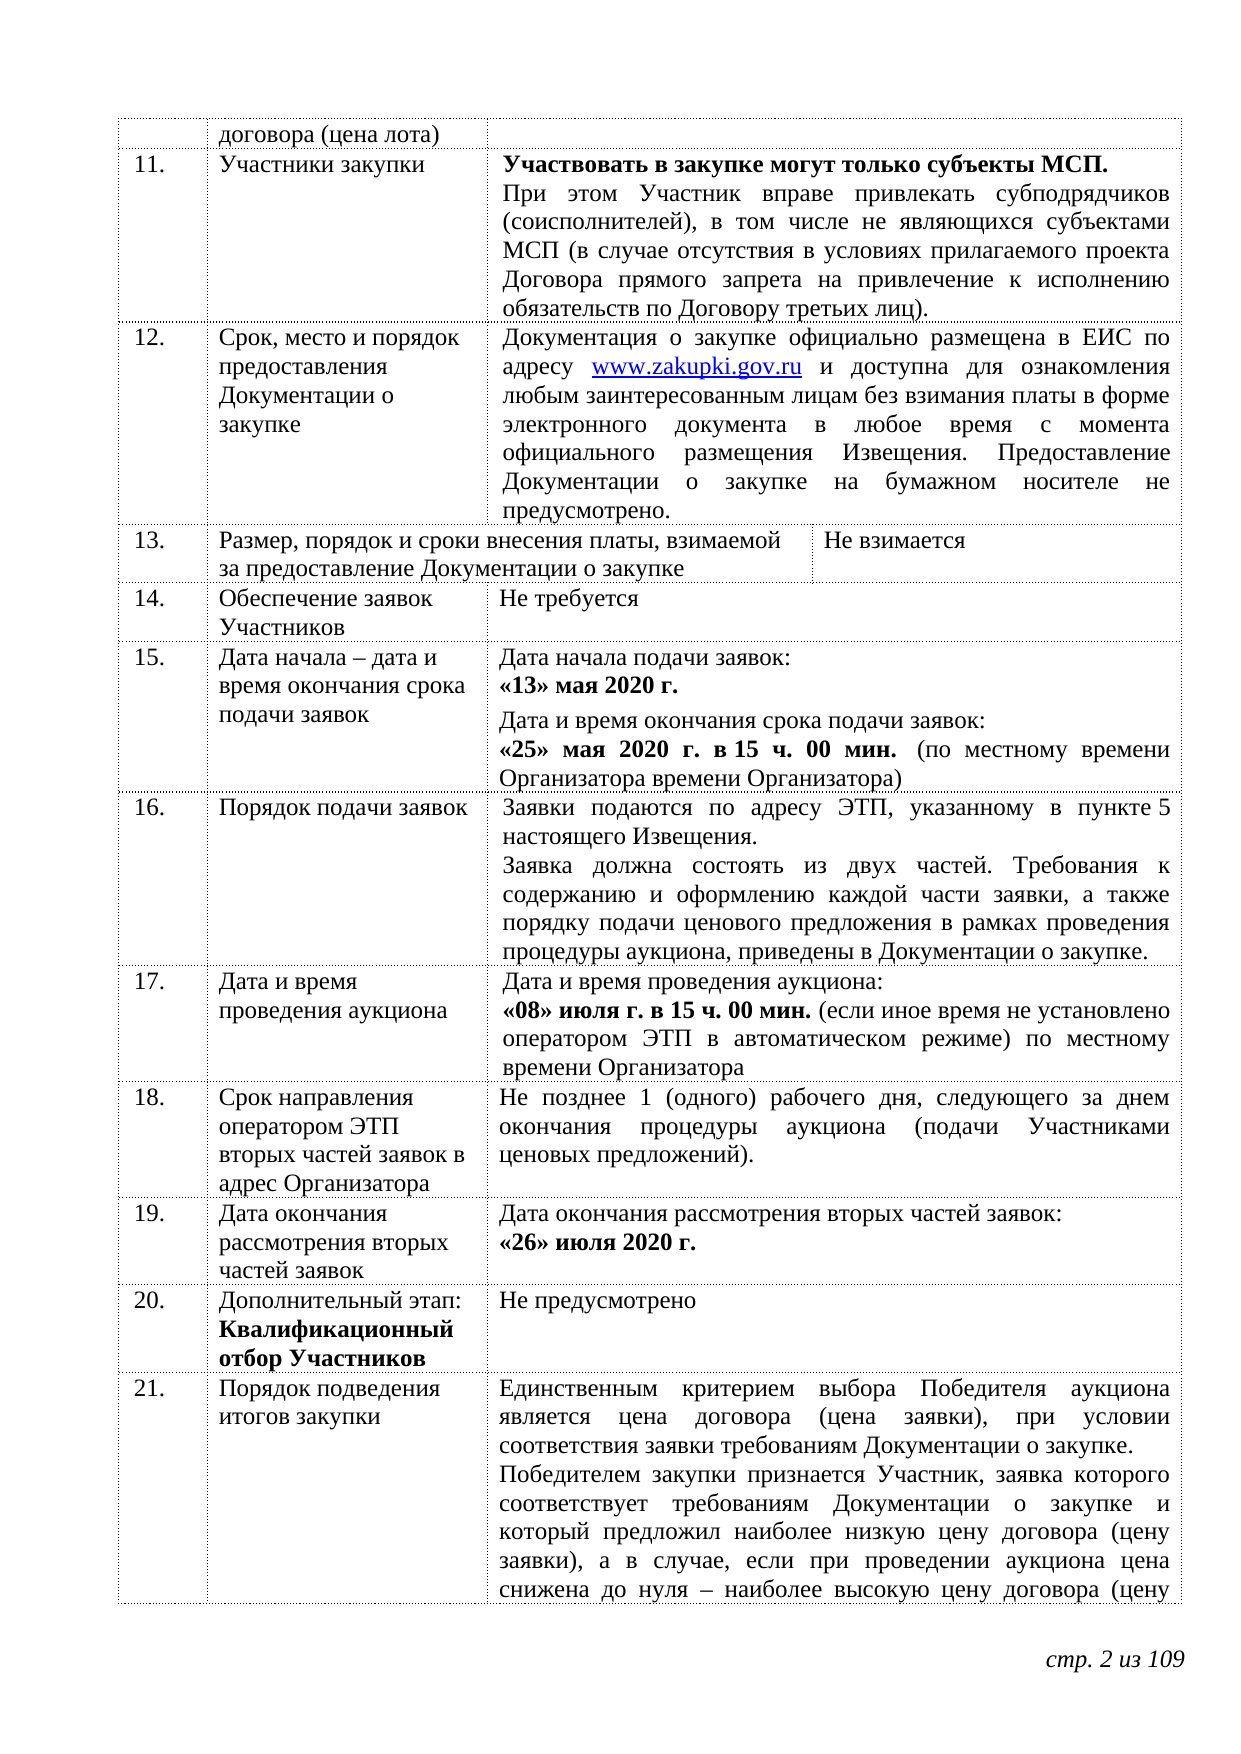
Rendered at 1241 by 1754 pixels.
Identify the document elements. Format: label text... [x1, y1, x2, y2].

table_cell Заявки подаются по адресу ЭТП, указанному в пункте 5 настоящего Извещения. Заявка должна состоять из двух частей. Требования к содержанию и оформлению каждой части заявки, а также порядку подачи ценового предложения в рамках проведения процедуры аукциона, приведены в Документации о закупке. [488, 791, 1182, 965]
table_cell Дополнительный этап: Квалификационный отбор Участников [207, 1284, 488, 1372]
table_cell Дата окончания рассмотрения вторых частей заявок: «26» июля 2020 г. [488, 1197, 1182, 1284]
table_cell Дата и время проведения аукциона [207, 965, 488, 1081]
table_cell [119, 791, 207, 965]
table_cell [119, 321, 207, 524]
table_cell [119, 1081, 207, 1197]
table_cell Срок направления оператором ЭТП вторых частей заявок в адрес Организатора [207, 1081, 488, 1197]
table_cell Не позднее 1 (одного) рабочего дня, следующего за днем окончания процедуры аукциона (подачи Участниками ценовых предложений). [488, 1081, 1182, 1197]
table_cell [119, 1197, 207, 1284]
table_cell [119, 1372, 207, 1603]
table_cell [207, 1372, 488, 1603]
table_cell [119, 524, 207, 582]
table_cell Порядок подачи заявок [207, 791, 488, 965]
table_cell Дата начала – дата и время окончания срока подачи заявок [207, 641, 488, 791]
table_cell [119, 118, 207, 148]
table_cell [119, 148, 207, 321]
table_cell Не требуется [488, 582, 1182, 641]
table_cell [119, 582, 207, 641]
table_cell Участники закупки [207, 148, 488, 321]
table_cell Срок, место и порядок предоставления Документации о закупке [207, 321, 488, 524]
table_cell [119, 1284, 207, 1372]
table_cell Не взимается [812, 524, 1182, 582]
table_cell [488, 1372, 1182, 1603]
table_cell Документация о закупке официально размещена в ЕИС по адресу www.zakupki.gov.ru и доступна для ознакомления любым заинтересованным лицам без взимания платы в форме электронного документа в любое время с момента официального размещения Извещения. Предоставление Документации о закупке на бумажном носителе не предусмотрено. [488, 321, 1182, 524]
table_cell Участвовать в закупке могут только субъекты МСП. При этом Участник вправе привлекать субподрядчиков (соисполнителей), в том числе не являющихся субъектами МСП (в случае отсутствия в условиях прилагаемого проекта Договора прямого запрета на привлечение к исполнению обязательств по Договору третьих лиц). [488, 148, 1182, 321]
table_cell [119, 641, 207, 791]
table_cell Обеспечение заявок Участников [207, 582, 488, 641]
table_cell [488, 118, 1182, 148]
table_cell Дата начала подачи заявок: «13» мая 2020 г. Дата и время окончания срока подачи заявок: «25» мая 2020 г. в 15 ч. 00 мин. (по местному времени Организатора времени Организатора) [488, 641, 1182, 791]
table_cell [207, 118, 488, 148]
table_cell Не предусмотрено [488, 1284, 1182, 1372]
table_cell Дата и время проведения аукциона: «08» июля г. в 15 ч. 00 мин. (если иное время не установлено оператором ЭТП в автоматическом режиме) по местному времени Организатора [488, 965, 1182, 1081]
table_cell Дата окончания рассмотрения вторых частей заявок [207, 1197, 488, 1284]
table_cell [119, 965, 207, 1081]
table_cell Размер, порядок и сроки внесения платы, взимаемой за предоставление Документации о закупке [207, 524, 812, 582]
